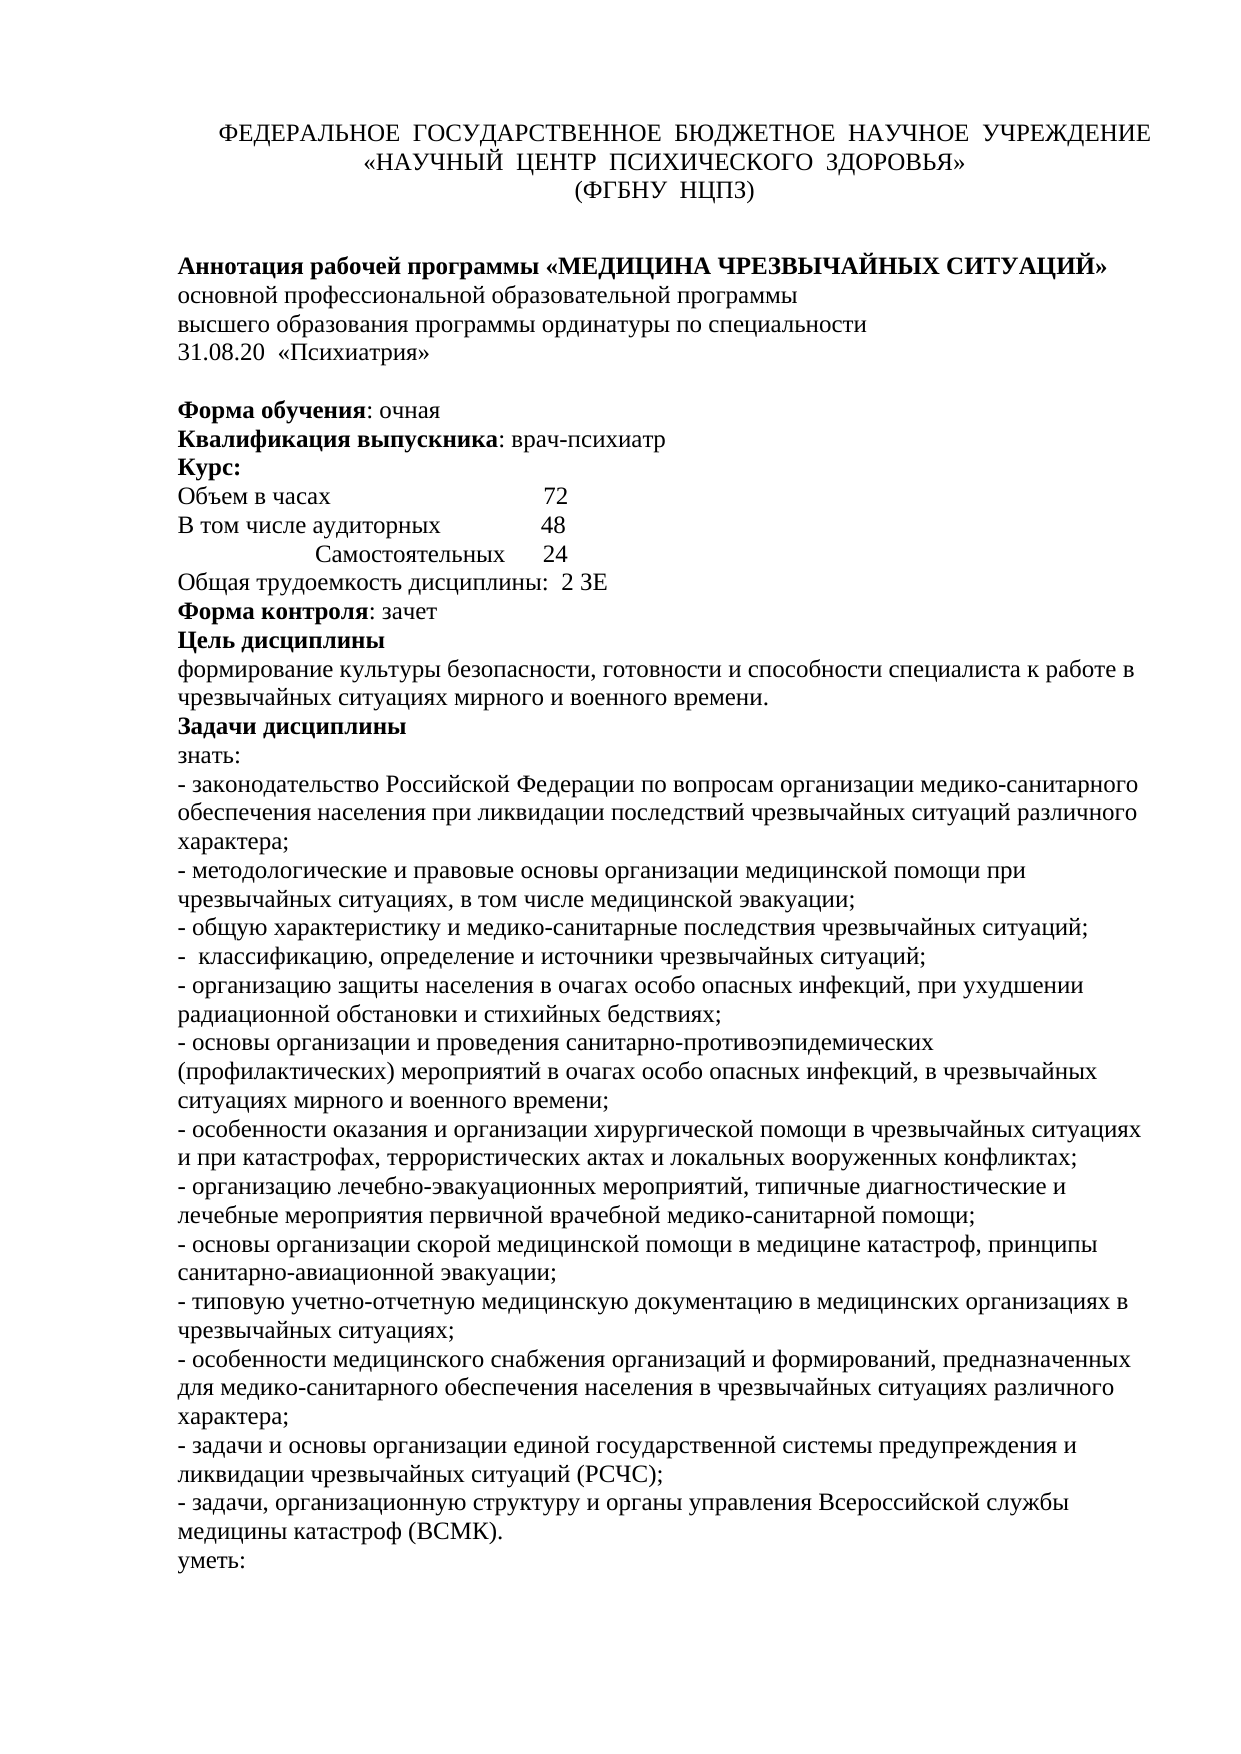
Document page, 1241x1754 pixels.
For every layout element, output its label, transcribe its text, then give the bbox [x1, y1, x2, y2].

text Аннотация рабочей программы «МЕДИЦИНА ЧРЕЗВЫЧАЙНЫХ СИТУАЦИЙ» [177, 251, 1152, 280]
text - типовую учетно-отчетную медицинскую документацию в медицинских организациях в чрезвычайных ситуациях; [177, 1286, 1152, 1344]
text - задачи и основы организации единой государственной системы предупреждения и ликвидации чрезвычайных ситуаций (РСЧС); [177, 1430, 1152, 1487]
text - организацию защиты населения в очагах особо опасных инфекций, при ухудшении радиационной обстановки и стихийных бедствиях; [177, 970, 1152, 1027]
text знать: [177, 740, 1152, 769]
text - классификацию, определение и источники чрезвычайных ситуаций; [177, 941, 1152, 970]
text Объем в часах 72 [177, 481, 1152, 510]
text Форма обучения: очная [177, 395, 1152, 424]
text - основы организации скорой медицинской помощи в медицине катастроф, принципы санитарно-авиационной эвакуации; [177, 1229, 1152, 1286]
text «НАУЧНЫЙ ЦЕНТР ПСИХИЧЕСКОГО ЗДОРОВЬЯ» [177, 147, 1152, 176]
text В том числе аудиторных 48 [177, 510, 1152, 539]
text - общую характеристику и медико-санитарные последствия чрезвычайных ситуаций; [177, 912, 1152, 941]
text - основы организации и проведения санитарно-противоэпидемических (профилактических) мероприятий в очагах особо опасных инфекций, в чрезвычайных ситуациях мирного и военного времени; [177, 1027, 1152, 1114]
text высшего образования программы ординатуры по специальности [177, 309, 1152, 337]
text (ФГБНУ НЦПЗ) [177, 176, 1152, 204]
text Курс: [177, 452, 1152, 481]
text - особенности медицинского снабжения организаций и формирований, предназначенных для медико-санитарного обеспечения населения в чрезвычайных ситуациях различного характера; [177, 1344, 1152, 1430]
text - организацию лечебно-эвакуационных мероприятий, типичные диагностические и лечебные мероприятия первичной врачебной медико-санитарной помощи; [177, 1171, 1152, 1229]
text Задачи дисциплины [177, 711, 1152, 740]
text - законодательство Российской Федерации по вопросам организации медико-санитарного обеспечения населения при ликвидации последствий чрезвычайных ситуаций различного характера; [177, 769, 1152, 855]
text - особенности оказания и организации хирургической помощи в чрезвычайных ситуациях и при катастрофах, террористических актах и локальных вооруженных конфликтах; [177, 1114, 1152, 1171]
text уметь: [177, 1545, 1152, 1574]
text ФЕДЕРАЛЬНОЕ ГОСУДАРСТВЕННОЕ БЮДЖЕТНОЕ НАУЧНОЕ УЧРЕЖДЕНИЕ [177, 118, 1152, 147]
text основной профессиональной образовательной программы [177, 280, 1152, 309]
text Общая трудоемкость дисциплины: 2 ЗЕ [177, 567, 1152, 596]
text Самостоятельных 24 [177, 539, 1152, 567]
text Квалификация выпускника: врач-психиатр [177, 424, 1152, 452]
text 31.08.20 «Психиатрия» [177, 337, 1152, 366]
text формирование культуры безопасности, готовности и способности специалиста к работе в чрезвычайных ситуациях мирного и военного времени. [177, 654, 1152, 711]
text Цель дисциплины [177, 625, 1152, 654]
text - методологические и правовые основы организации медицинской помощи при чрезвычайных ситуациях, в том числе медицинской эвакуации; [177, 855, 1152, 912]
text Форма контроля: зачет [177, 596, 1152, 625]
text - задачи, организационную структуру и органы управления Всероссийской службы медицины катастроф (ВСМК). [177, 1487, 1152, 1545]
